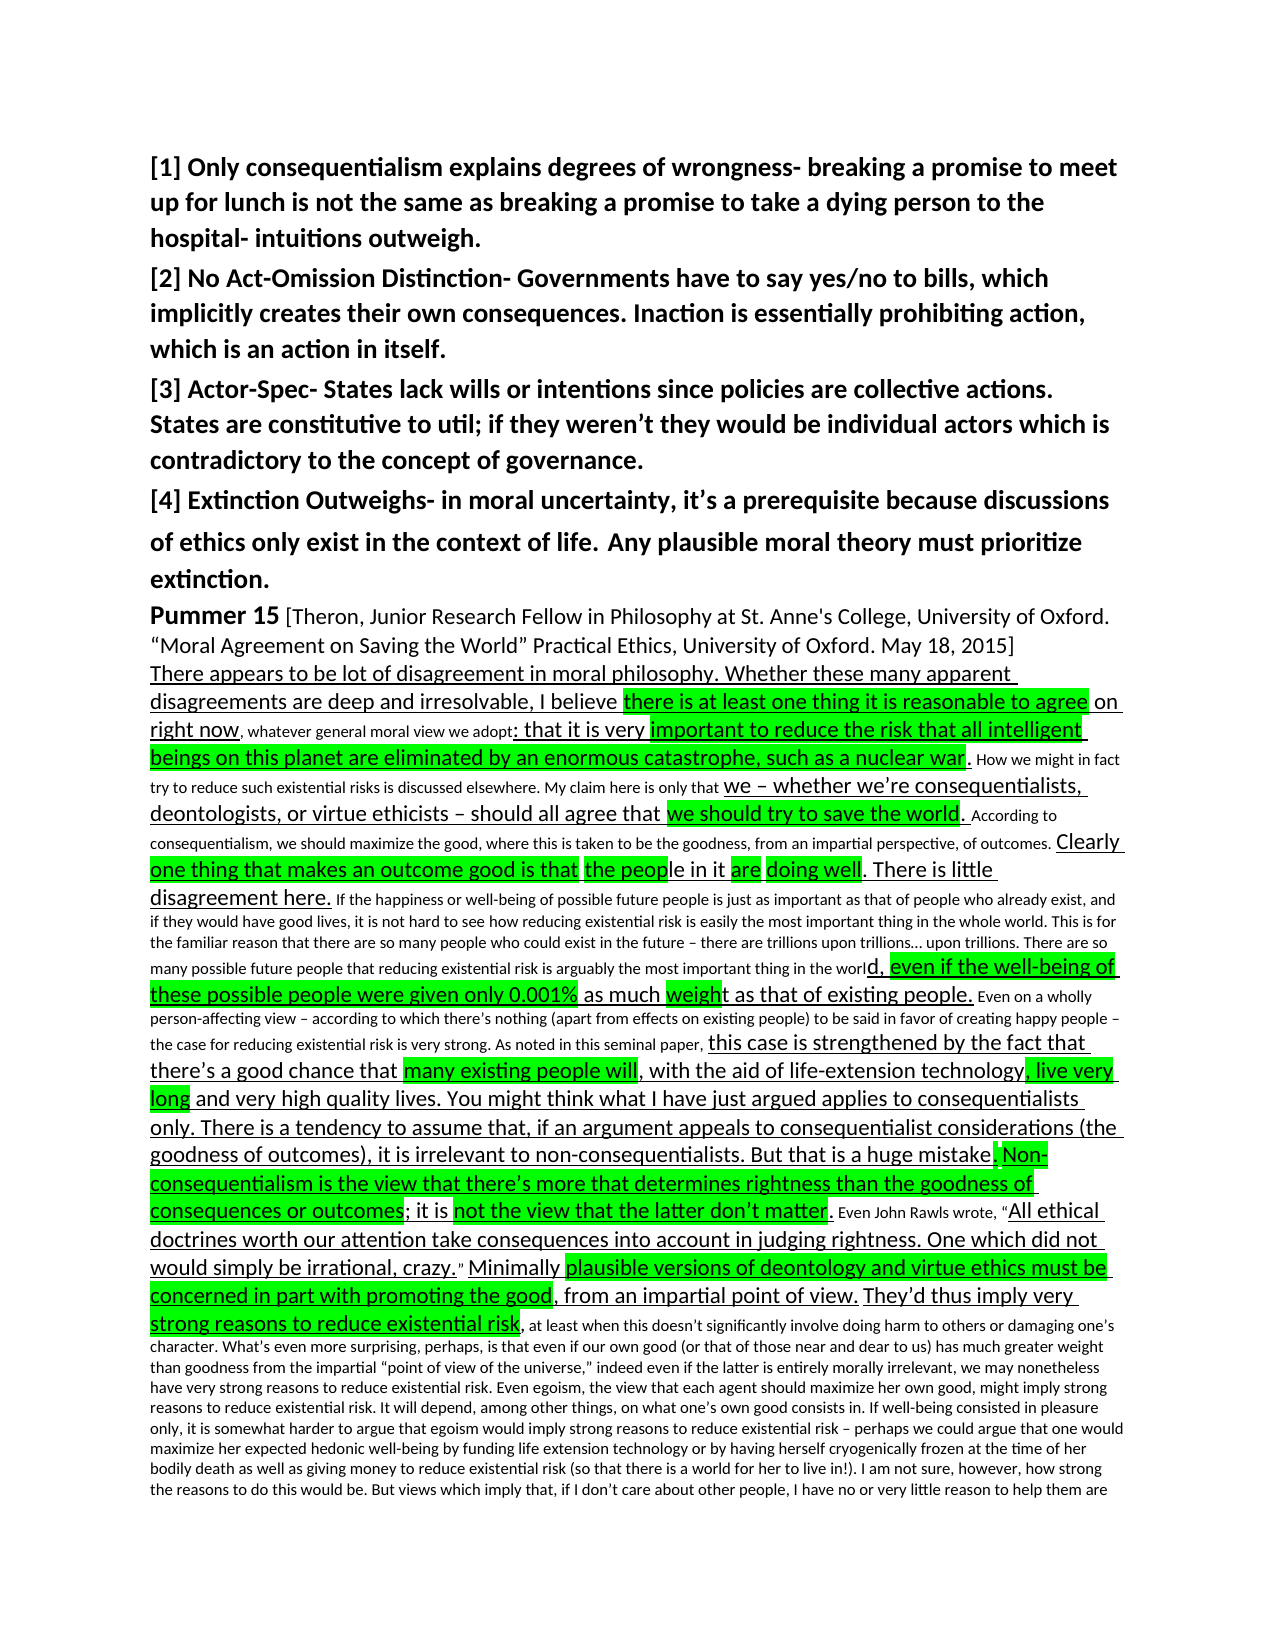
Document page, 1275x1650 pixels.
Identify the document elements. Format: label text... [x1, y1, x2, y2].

subtitle [2] No Act-Omission Distinction- Governments have to say yes/no to bills, which implicitly creates their own consequences. Inaction is essentially prohibiting action, which is an action in itself. [150, 261, 1125, 365]
subtitle [1] Only consequentialism explains degrees of wrongness- breaking a promise to meet up for lunch is not the same as breaking a promise to take a dying person to the hospital- intuitions outweigh. [150, 150, 1125, 254]
subtitle [3] Actor-Spec- States lack wills or intentions since policies are collective actions. States are constitutive to util; if they weren’t they would be individual actors which is contradictory to the concept of governance. [150, 372, 1125, 476]
subtitle [4] Extinction Outweighs- in moral uncertainty, it’s a prerequisite because discussions of ethics only exist in the context of life. Any plausible moral theory must prioritize extinction. [150, 483, 1125, 596]
text Pummer 15 [Theron, Junior Research Fellow in Philosophy at St. Anne's College, University of Oxford. “Moral Agreement on Saving the World” Practical Ethics, University of Oxford. May 18, 2015] [150, 598, 1125, 659]
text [150, 659, 1125, 1499]
